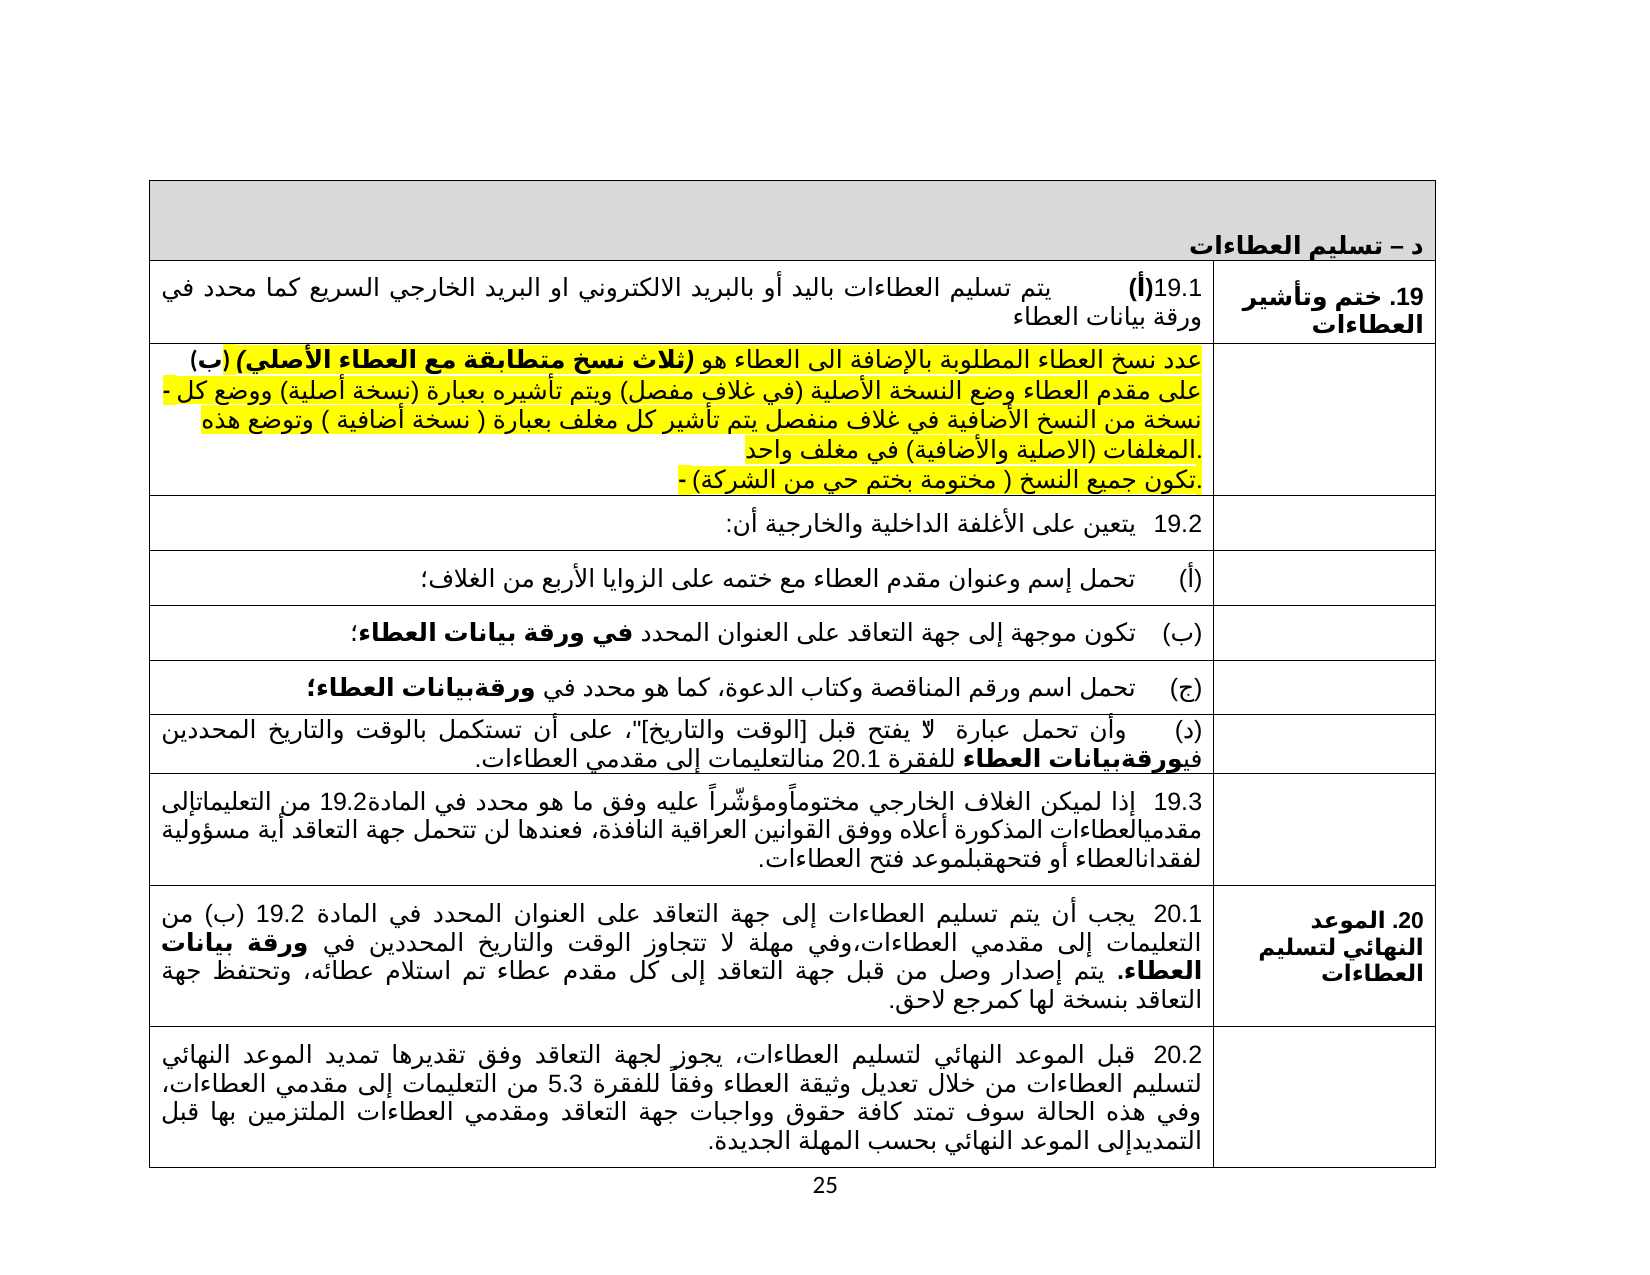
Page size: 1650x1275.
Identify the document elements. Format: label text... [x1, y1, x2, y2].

table_cell 19.1(أ) يتم تسليم العطاءات باليد أو بالبريد الالكتروني او البريد الخارجي السريع كما محدد في ورقة بيانات العطاء [150, 261, 1213, 343]
table_cell [1214, 606, 1435, 659]
table_cell (د) وأن تحمل عبارة "لا يفتح قبل [الوقت والتاريخ]"، على أن تستكمل بالوقت والتاريخ المحددين فيورقةبيانات العطاء للفقرة 20.1 منالتعليمات إلى مقدمي العطاءات. [150, 715, 1213, 773]
table_cell 19.3 إذا لميكن الغلاف الخارجي مختوماًومؤشّراً عليه وفق ما هو محدد في المادة19.2 من التعليماتإلى مقدميالعطاءات المذكورة أعلاه ووفق القوانين العراقية النافذة، فعندها لن تتحمل جهة التعاقد أية مسؤولية لفقدانالعطاء أو فتحهقبلموعد فتح العطاءات. [150, 774, 1213, 885]
table_cell [1214, 774, 1435, 885]
table_cell (ج) تحمل اسم ورقم المناقصة وكتاب الدعوة، كما هو محدد في ورقةبيانات العطاء؛ [150, 661, 1213, 714]
table_cell (ب) عدد نسخ العطاء المطلوبة بالإضافة الى العطاء هو (ثلاث نسخ متطابقة مع العطاء الأصلي) - على مقدم العطاء وضع النسخة الأصلية (في غلاف مفصل) ويتم تأشيره بعبارة (نسخة أصلية) ووضع كل نسخة من النسخ الأضافية في غلاف منفصل يتم تأشير كل مغلف بعبارة ( نسخة أضافية ) وتوضع هذه المغلفات (الاصلية والأضافية) في مغلف واحد. - تكون جميع النسخ ( مختومة بختم حي من الشركة). [150, 344, 1196, 495]
table_cell [1214, 496, 1435, 550]
table_cell [1214, 1027, 1435, 1167]
table_cell 20. الموعد النهائي لتسليم العطاءات [1214, 886, 1435, 1026]
table_header د – تسليم العطاءات [150, 181, 1435, 260]
table_cell [1214, 344, 1435, 495]
table_cell (أ) تحمل إسم وعنوان مقدم العطاء مع ختمه على الزوايا الأربع من الغلاف؛ [150, 551, 1213, 605]
table_cell [1214, 661, 1435, 714]
table_cell (ب) تكون موجهة إلى جهة التعاقد على العنوان المحدد في ورقة بيانات العطاء؛ [150, 606, 1213, 659]
table_cell 19. ختم وتأشير العطاءات [1214, 261, 1435, 343]
table_cell (ب) عدد نسخ العطاء المطلوبة بالإضافة الى العطاء هو (ثلاث نسخ متطابقة مع العطاء الأصلي) - على مقدم العطاء وضع النسخة الأصلية (في غلاف مفصل) ويتم تأشيره بعبارة (نسخة أصلية) ووضع كل نسخة من النسخ الأضافية في غلاف منفصل يتم تأشير كل مغلف بعبارة ( نسخة أضافية ) وتوضع هذه المغلفات (الاصلية والأضافية) في مغلف واحد. - تكون جميع النسخ ( مختومة بختم حي من الشركة). [308, 344, 1213, 495]
table_cell 20.2 قبل الموعد النهائي لتسليم العطاءات، يجوز لجهة التعاقد وفق تقديرها تمديد الموعد النهائي لتسليم العطاءات من خلال تعديل وثيقة العطاء وفقاً للفقرة 5.3 من التعليمات إلى مقدمي العطاءات، وفي هذه الحالة سوف تمتد كافة حقوق وواجبات جهة التعاقد ومقدمي العطاءات الملتزمين بها قبل التمديدإلى الموعد النهائي بحسب المهلة الجديدة. [150, 1027, 1213, 1167]
table_cell 19.2 يتعين على الأغلفة الداخلية والخارجية أن: [150, 496, 1213, 550]
table_cell [1214, 551, 1435, 605]
table_cell 20.1 يجب أن يتم تسليم العطاءات إلى جهة التعاقد على العنوان المحدد في المادة 19.2 (ب) من التعليمات إلى مقدمي العطاءات،وفي مهلة لا تتجاوز الوقت والتاريخ المحددين في ورقة بيانات العطاء. يتم إصدار وصل من قبل جهة التعاقد إلى كل مقدم عطاء تم استلام عطائه، وتحتفظ جهة التعاقد بنسخة لها كمرجع لاحق. [150, 886, 1213, 1026]
table_cell [1214, 715, 1435, 773]
